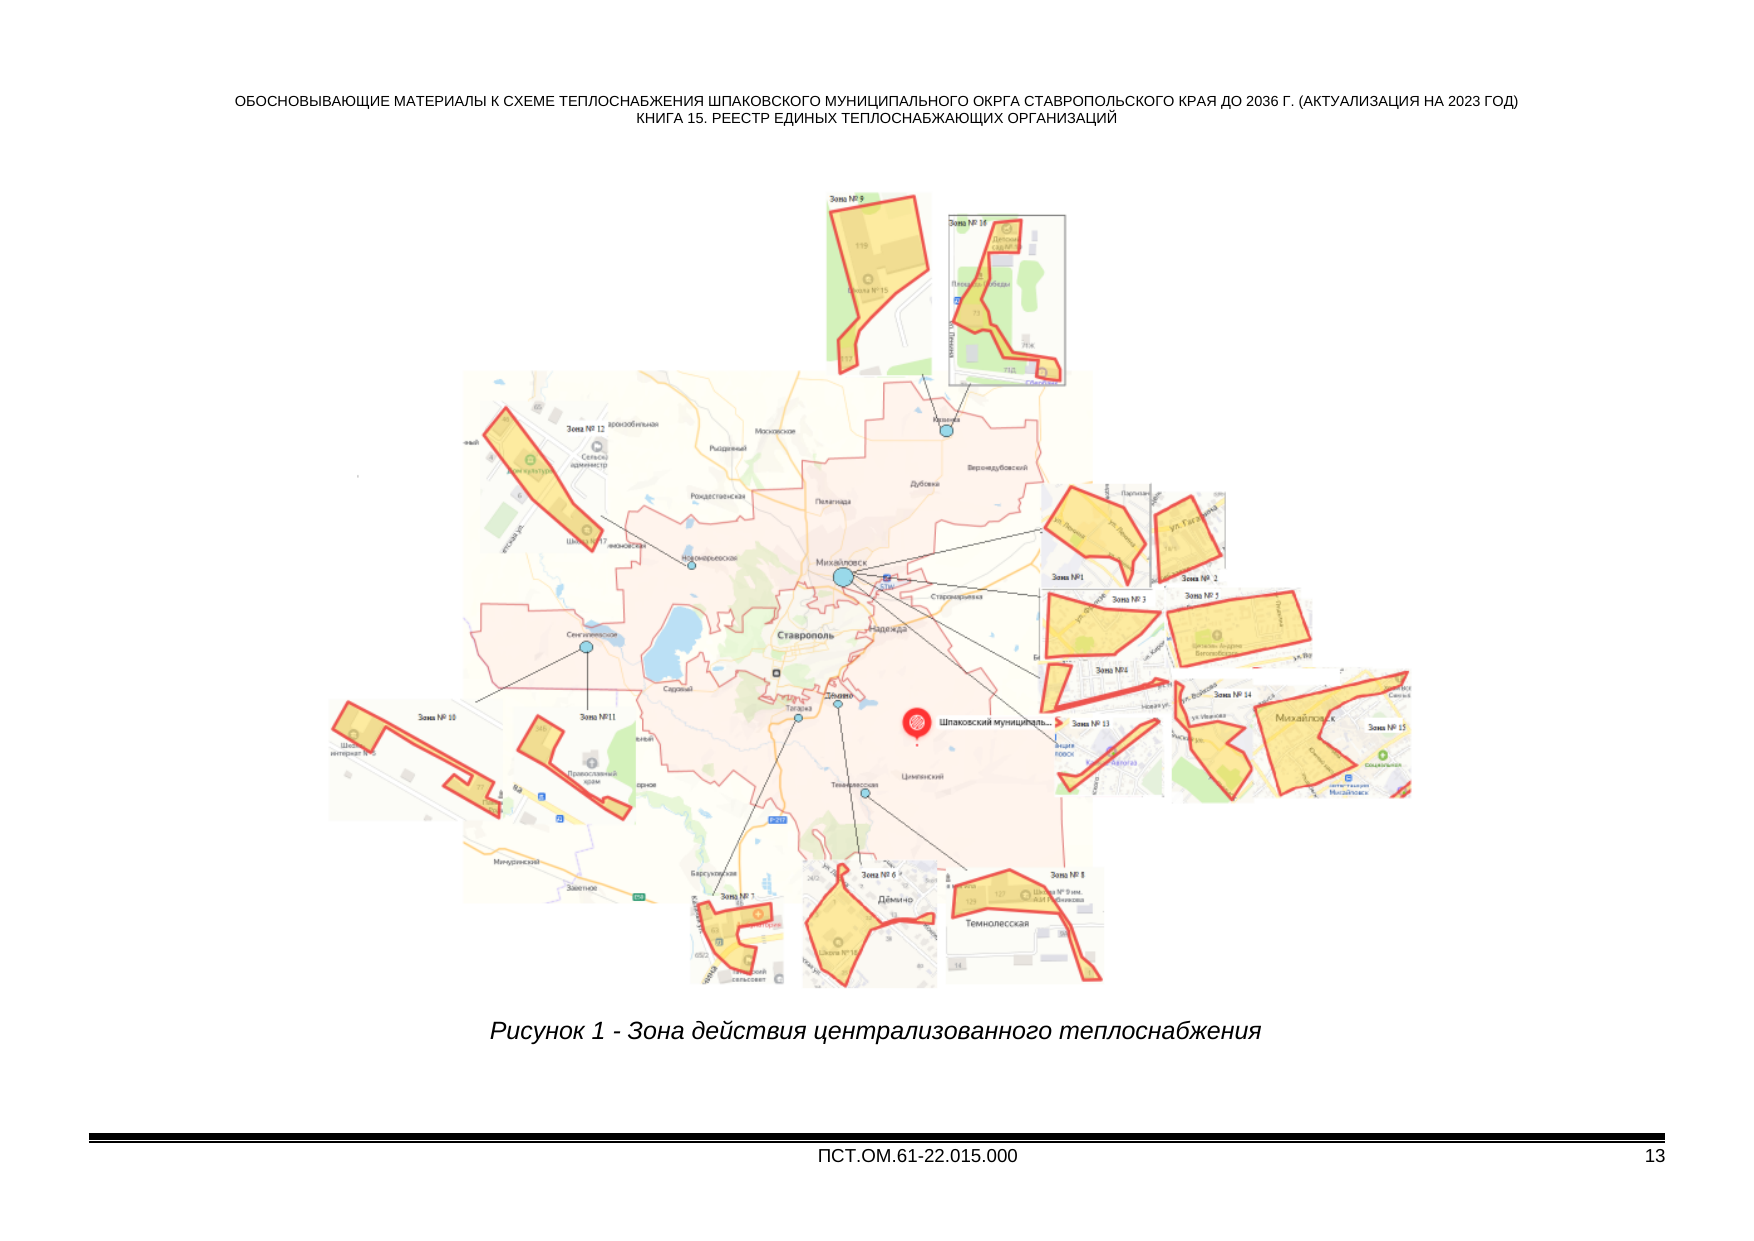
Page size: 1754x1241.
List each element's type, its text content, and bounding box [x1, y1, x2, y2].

text Рисунок 1 - Зона действия централизованного теплоснабжения [89, 1016, 1665, 1045]
picture [326, 177, 1428, 992]
